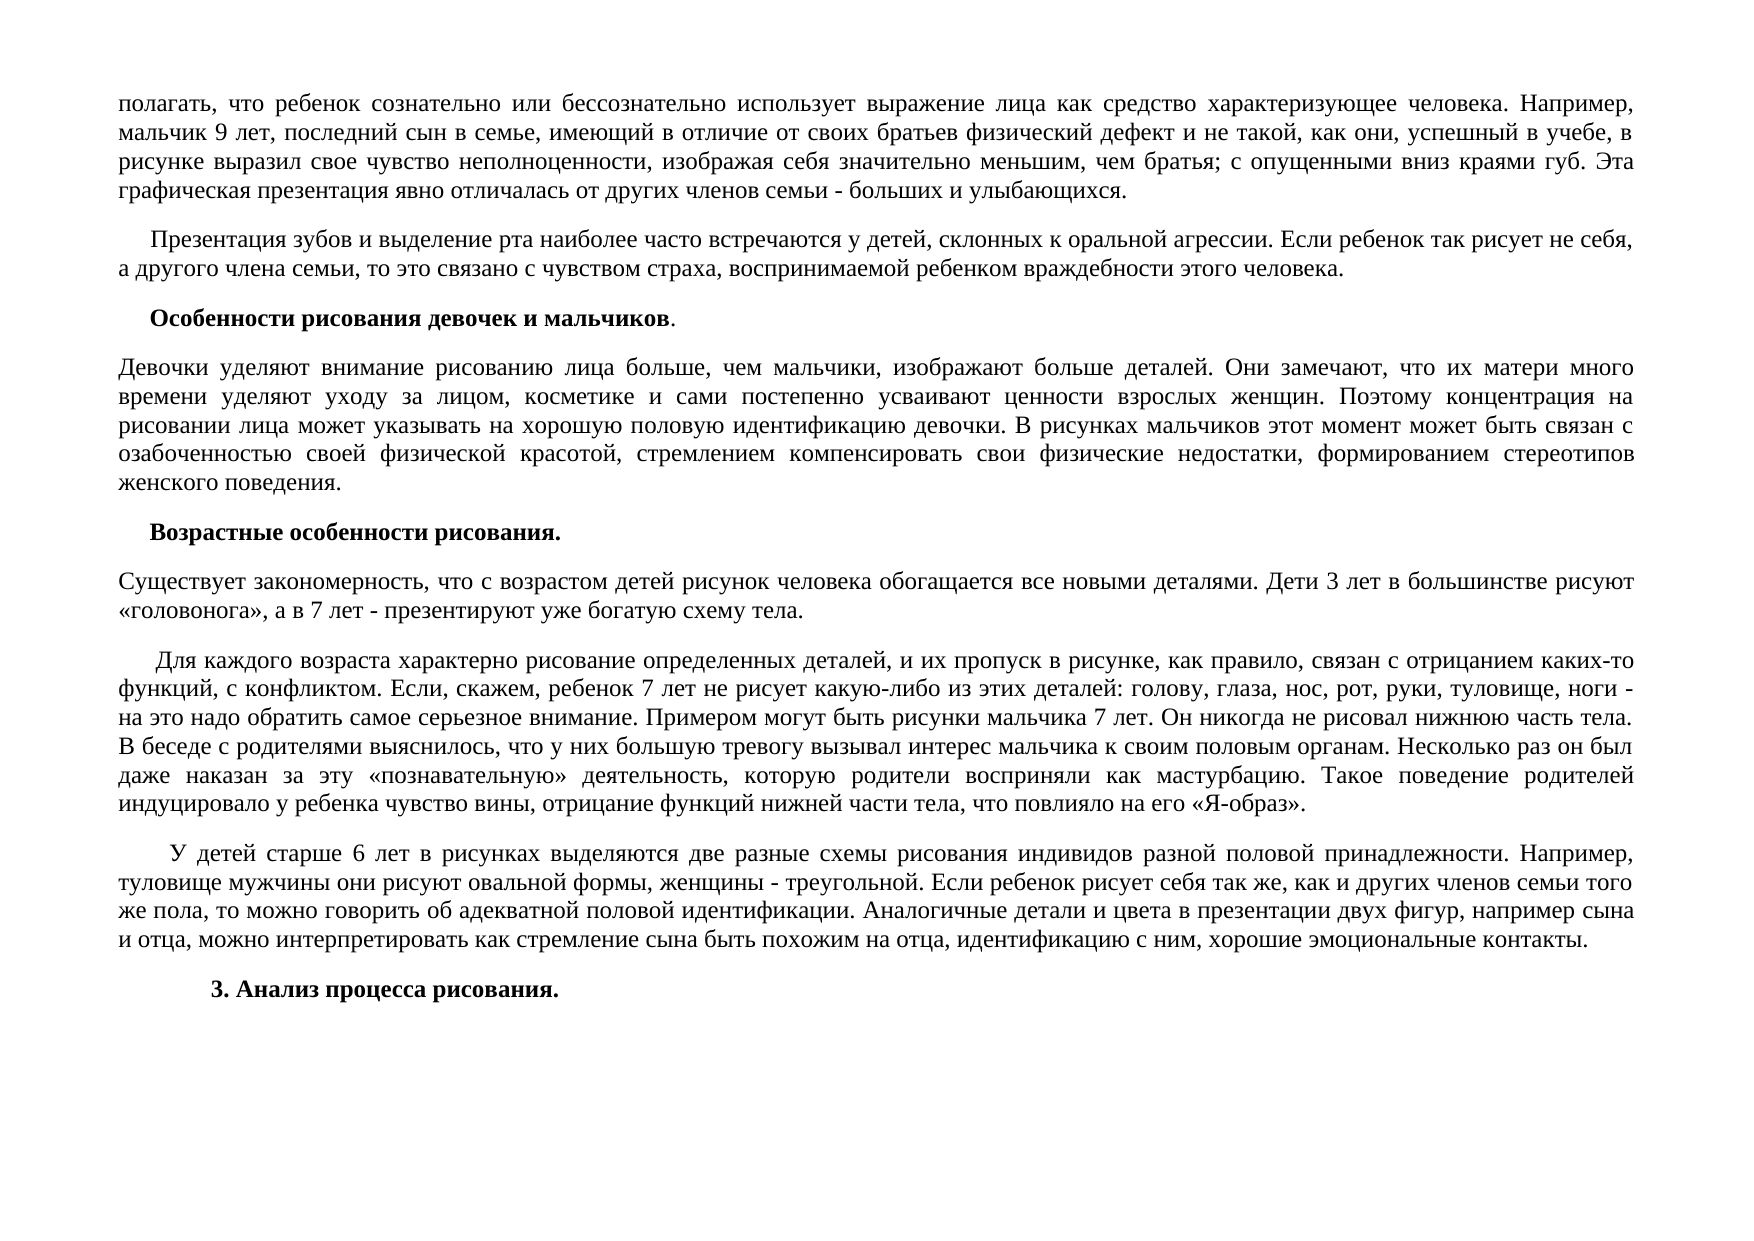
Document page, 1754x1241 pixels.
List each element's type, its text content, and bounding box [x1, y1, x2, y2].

text Девочки уделяют внимание рисованию лица больше, чем мальчики, изображают больше деталей. Они замечают, что их матери много времени уделяют уходу за лицом, косметике и сами постепенно усваивают ценности взрослых женщин. Поэтому концентрация на рисовании лица может указывать на хорошую половую идентификацию девочки. В рисунках мальчиков этот момент может быть связан с озабоченностью своей физической красотой, стремлением компенсировать свои физические недостатки, формированием стереотипов женского поведения. [118, 352, 1636, 496]
text 3. Анализ процесса рисования. [118, 974, 1636, 1003]
text Презентация зубов и выделение рта наиболее часто встречаются у детей, склонных к оральной агрессии. Если ребенок так рисует не себя, а другого члена семьи, то это связано с чувством страха, воспринимаемой ребенком враждебности этого человека. [118, 224, 1636, 282]
text Возрастные особенности рисования. [118, 517, 1636, 546]
text Для каждого возраста характерно рисование определенных деталей, и их пропуск в рисунке, как правило, связан с отрицанием каких-то функций, с конфликтом. Если, скажем, ребенок 7 лет не рисует какую-либо из этих деталей: голову, глаза, нос, рот, руки, туловище, ноги - на это надо обратить самое серьезное внимание. Примером могут быть рисунки мальчика 7 лет. Он никогда не рисовал нижнюю часть тела. В беседе с родителями выяснилось, что у них большую тревогу вызывал интерес мальчика к своим половым органам. Несколько раз он был даже наказан за эту «познавательную» деятельность, которую родители восприняли как мастурбацию. Такое поведение родителей индуцировало у ребенка чувство вины, отрицание функций нижней части тела, что повлияло на его «Я-образ». [118, 645, 1636, 817]
text Существует закономерность, что с возрастом детей рисунок человека обогащается все новыми деталями. Дети 3 лет в большинстве рисуют «головонога», а в 7 лет - презентируют уже богатую схему тела. [118, 566, 1636, 624]
text Особенности рисования девочек и мальчиков. [118, 303, 1636, 331]
text У детей старше 6 лет в рисунках выделяются две разные схемы рисования индивидов разной половой принадлежности. Например, туловище мужчины они рисуют овальной формы, женщины - треугольной. Если ребенок рисует себя так же, как и других членов семьи того же пола, то можно говорить об адекватной половой идентификации. Аналогичные детали и цвета в презентации двух фигур, например сына и отца, можно интерпретировать как стремление сына быть похожим на отца, идентификацию с ним, хорошие эмоциональные контакты. [118, 838, 1636, 953]
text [118, 88, 1636, 203]
